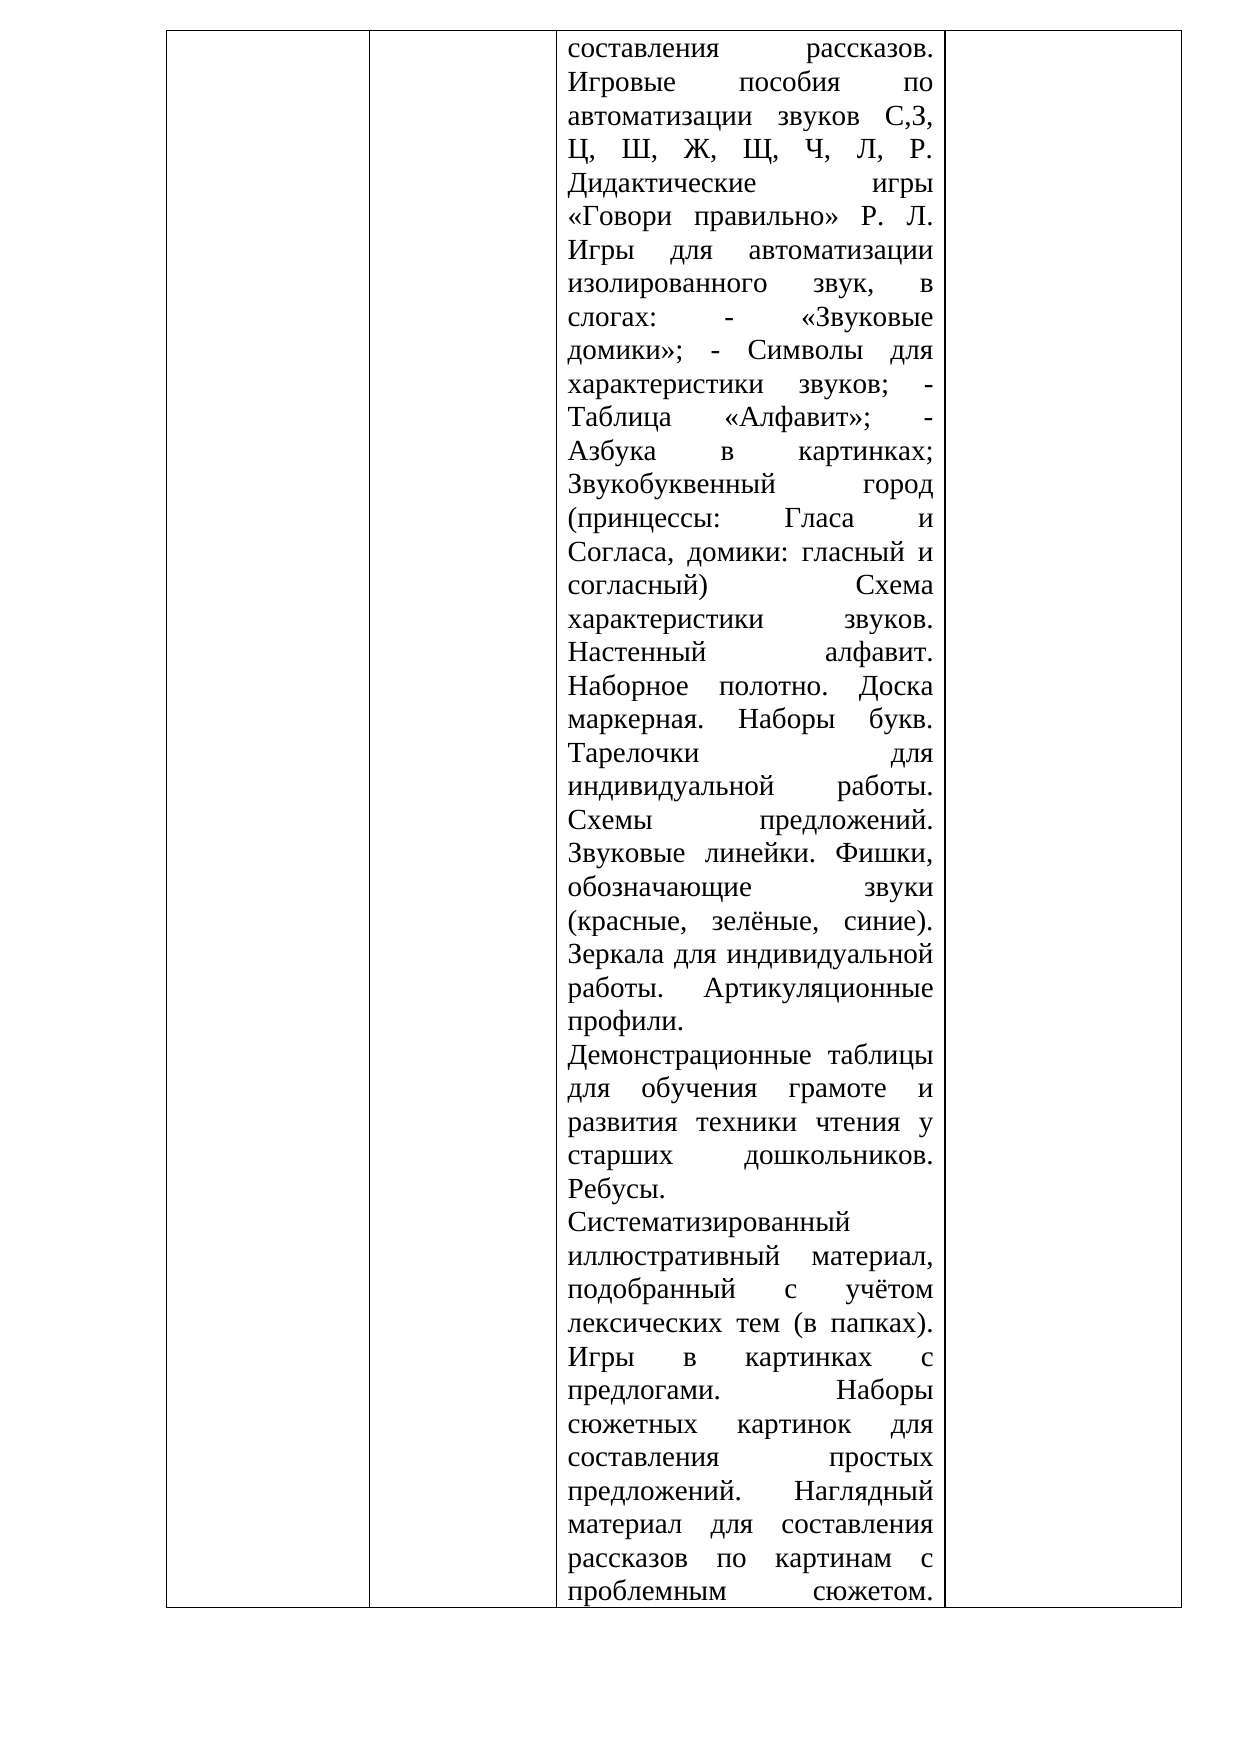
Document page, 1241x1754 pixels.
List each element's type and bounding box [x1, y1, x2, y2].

table_cell [167, 31, 369, 1607]
table_cell [557, 31, 944, 1607]
table_cell [946, 31, 1181, 1607]
table_cell [370, 31, 556, 1607]
